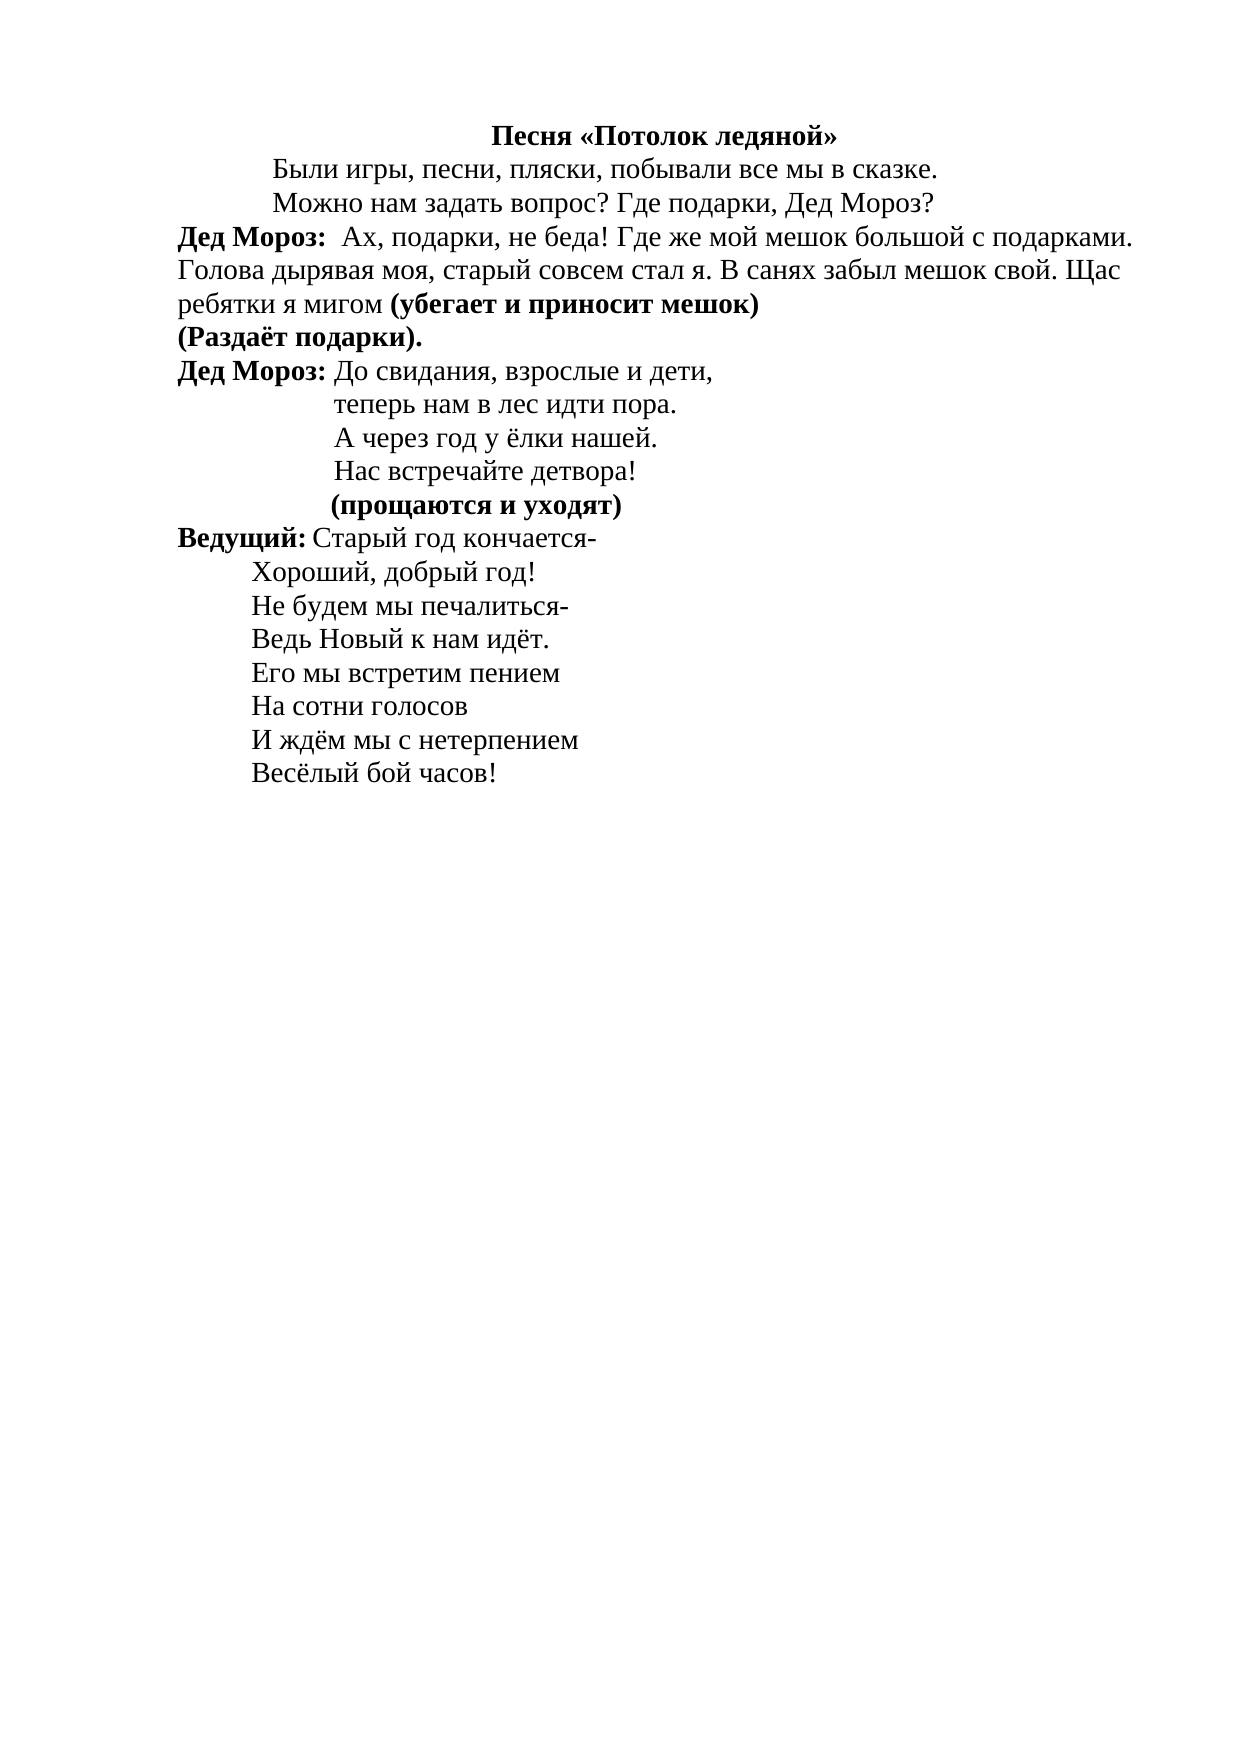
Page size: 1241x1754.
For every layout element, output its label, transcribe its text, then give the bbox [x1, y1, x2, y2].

text Ведущий: Старый год кончается- [177, 521, 1152, 554]
text теперь нам в лес идти пора. [177, 386, 1152, 420]
text Не будем мы печалиться- [177, 588, 1152, 621]
text Дед Мороз: Ах, подарки, не беда! Где же мой мешок большой с подарками. Голова дырявая моя, старый совсем стал я. В санях забыл мешок свой. Щас ребятки я мигом (убегает и приносит мешок) [177, 219, 1152, 319]
text И ждём мы с нетерпением [177, 722, 1152, 755]
text Хороший, добрый год! [177, 554, 1152, 588]
text На сотни голосов [177, 688, 1152, 722]
text Нас встречайте детвора! [177, 453, 1152, 487]
text Песня «Потолок ледяной» [177, 118, 1152, 152]
text Дед Мороз: До свидания, взрослые и дети, [177, 353, 1152, 386]
text Его мы встретим пением [177, 655, 1152, 688]
text Ведь Новый к нам идёт. [177, 621, 1152, 655]
text (Раздаёт подарки). [177, 319, 1152, 353]
text Весёлый бой часов! [177, 755, 1152, 789]
text Можно нам задать вопрос? Где подарки, Дед Мороз? [177, 185, 1152, 219]
text А через год у ёлки нашей. [177, 420, 1152, 453]
text Были игры, песни, пляски, побывали все мы в сказке. [177, 152, 1152, 185]
text (прощаются и уходят) [177, 487, 1152, 521]
